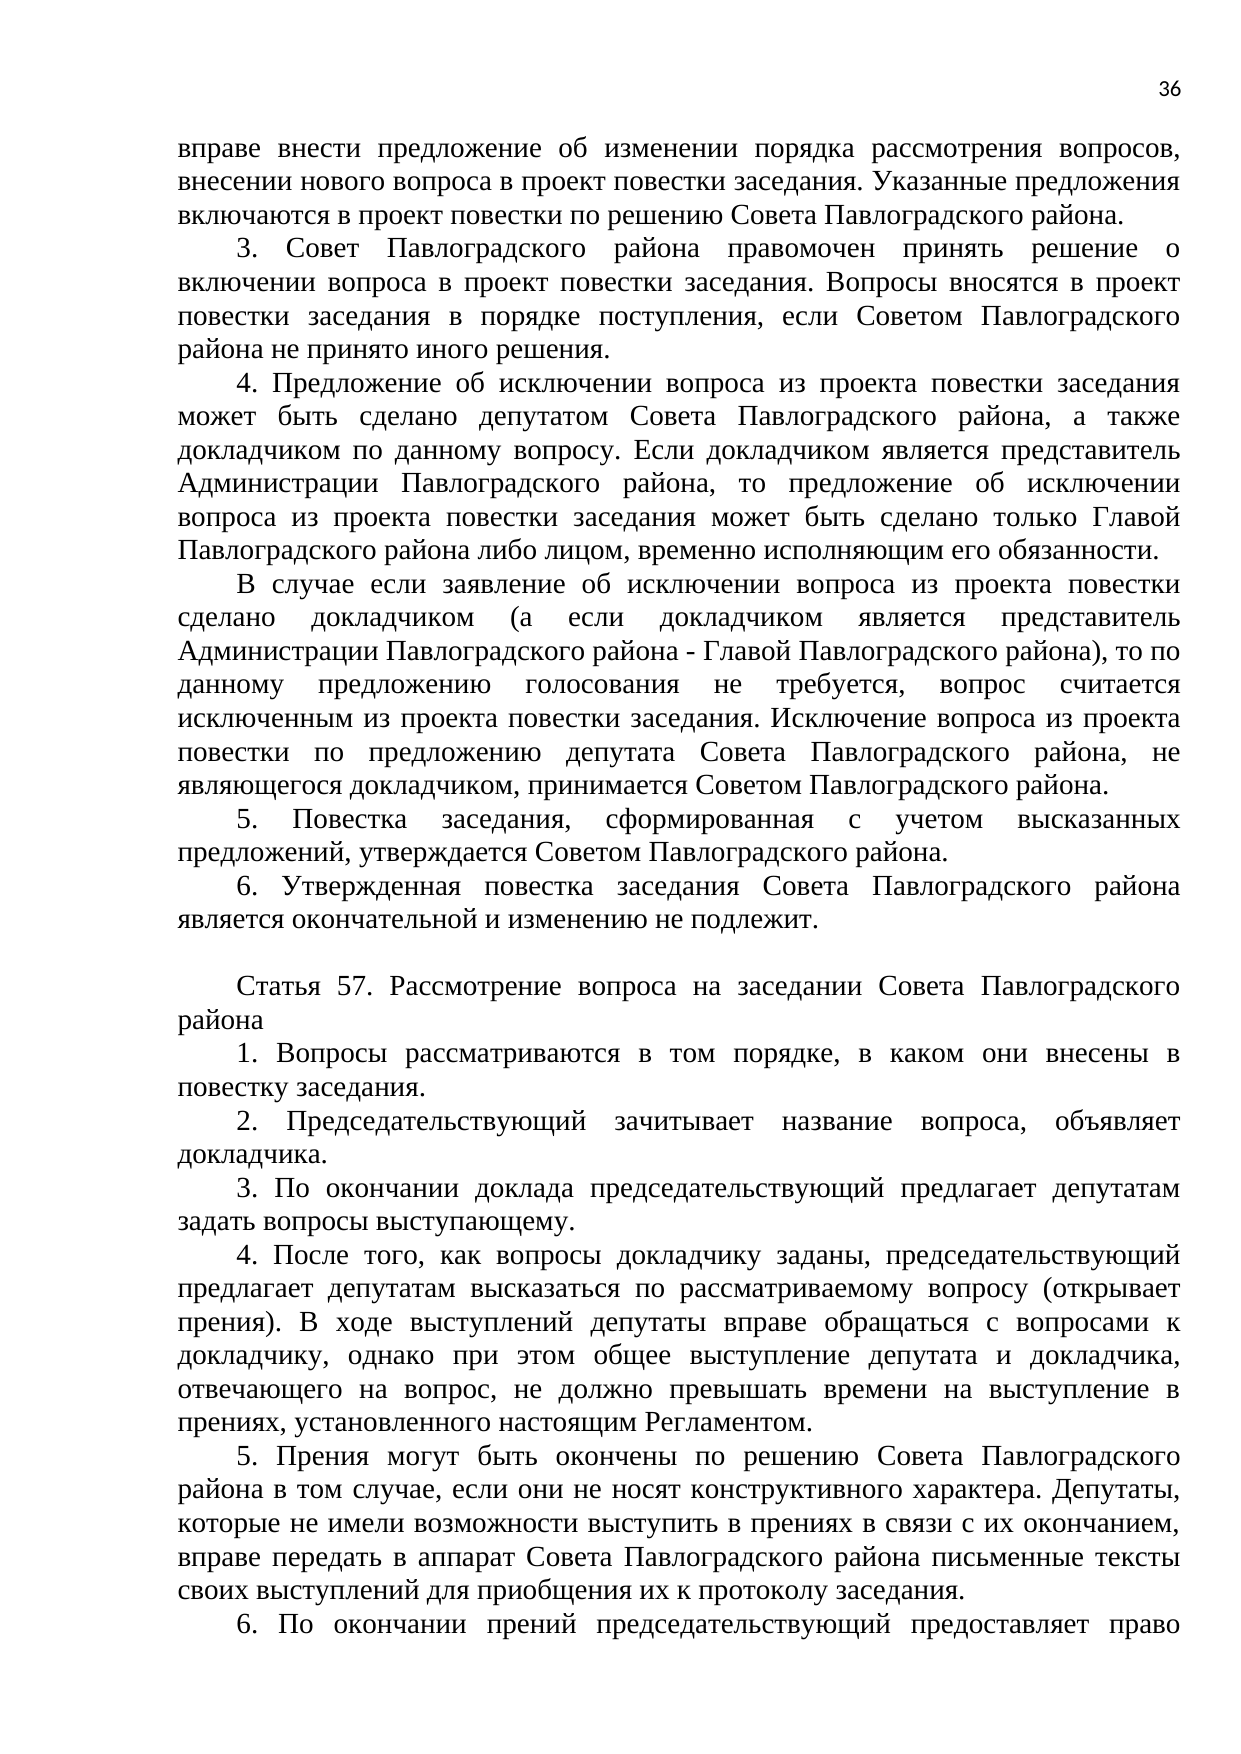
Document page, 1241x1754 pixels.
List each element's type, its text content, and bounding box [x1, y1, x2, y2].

text 5. Прения могут быть окончены по решению Совета Павлоградского района в том случае, если они не носят конструктивного характера. Депутаты, которые не имели возможности выступить в прениях в связи с их окончанием, вправе передать в аппарат Совета Павлоградского района письменные тексты своих выступлений для приобщения их к протоколу заседания. [177, 1438, 1181, 1606]
text 4. Предложение об исключении вопроса из проекта повестки заседания может быть сделано депутатом Совета Павлоградского района, а также докладчиком по данному вопросу. Если докладчиком является представитель Администрации Павлоградского района, то предложение об исключении вопроса из проекта повестки заседания может быть сделано только Главой Павлоградского района либо лицом, временно исполняющим его обязанности. [177, 365, 1181, 566]
text В случае если заявление об исключении вопроса из проекта повестки сделано докладчиком (а если докладчиком является представитель Администрации Павлоградского района - Главой Павлоградского района), то по данному предложению голосования не требуется, вопрос считается исключенным из проекта повестки заседания. Исключение вопроса из проекта повестки по предложению депутата Совета Павлоградского района, не являющегося докладчиком, принимается Советом Павлоградского района. [177, 566, 1181, 801]
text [177, 130, 1181, 231]
text 3. Совет Павлоградского района правомочен принять решение о включении вопроса в проект повестки заседания. Вопросы вносятся в проект повестки заседания в порядке поступления, если Советом Павлоградского района не принято иного решения. [177, 231, 1181, 365]
text 1. Вопросы рассматриваются в том порядке, в каком они внесены в повестку заседания. [177, 1036, 1181, 1103]
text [177, 1606, 1181, 1639]
text 5. Повестка заседания, сформированная с учетом высказанных предложений, утверждается Советом Павлоградского района. [177, 801, 1181, 868]
text Статья 57. Рассмотрение вопроса на заседании Совета Павлоградского района [177, 968, 1181, 1036]
text 2. Председательствующий зачитывает название вопроса, объявляет докладчика. [177, 1103, 1181, 1170]
text 4. После того, как вопросы докладчику заданы, председательствующий предлагает депутатам высказаться по рассматриваемому вопросу (открывает прения). В ходе выступлений депутаты вправе обращаться с вопросами к докладчику, однако при этом общее выступление депутата и докладчика, отвечающего на вопрос, не должно превышать времени на выступление в прениях, установленного настоящим Регламентом. [177, 1237, 1181, 1438]
text 3. По окончании доклада председательствующий предлагает депутатам задать вопросы выступающему. [177, 1170, 1181, 1237]
text 6. Утвержденная повестка заседания Совета Павлоградского района является окончательной и изменению не подлежит. [177, 868, 1181, 935]
